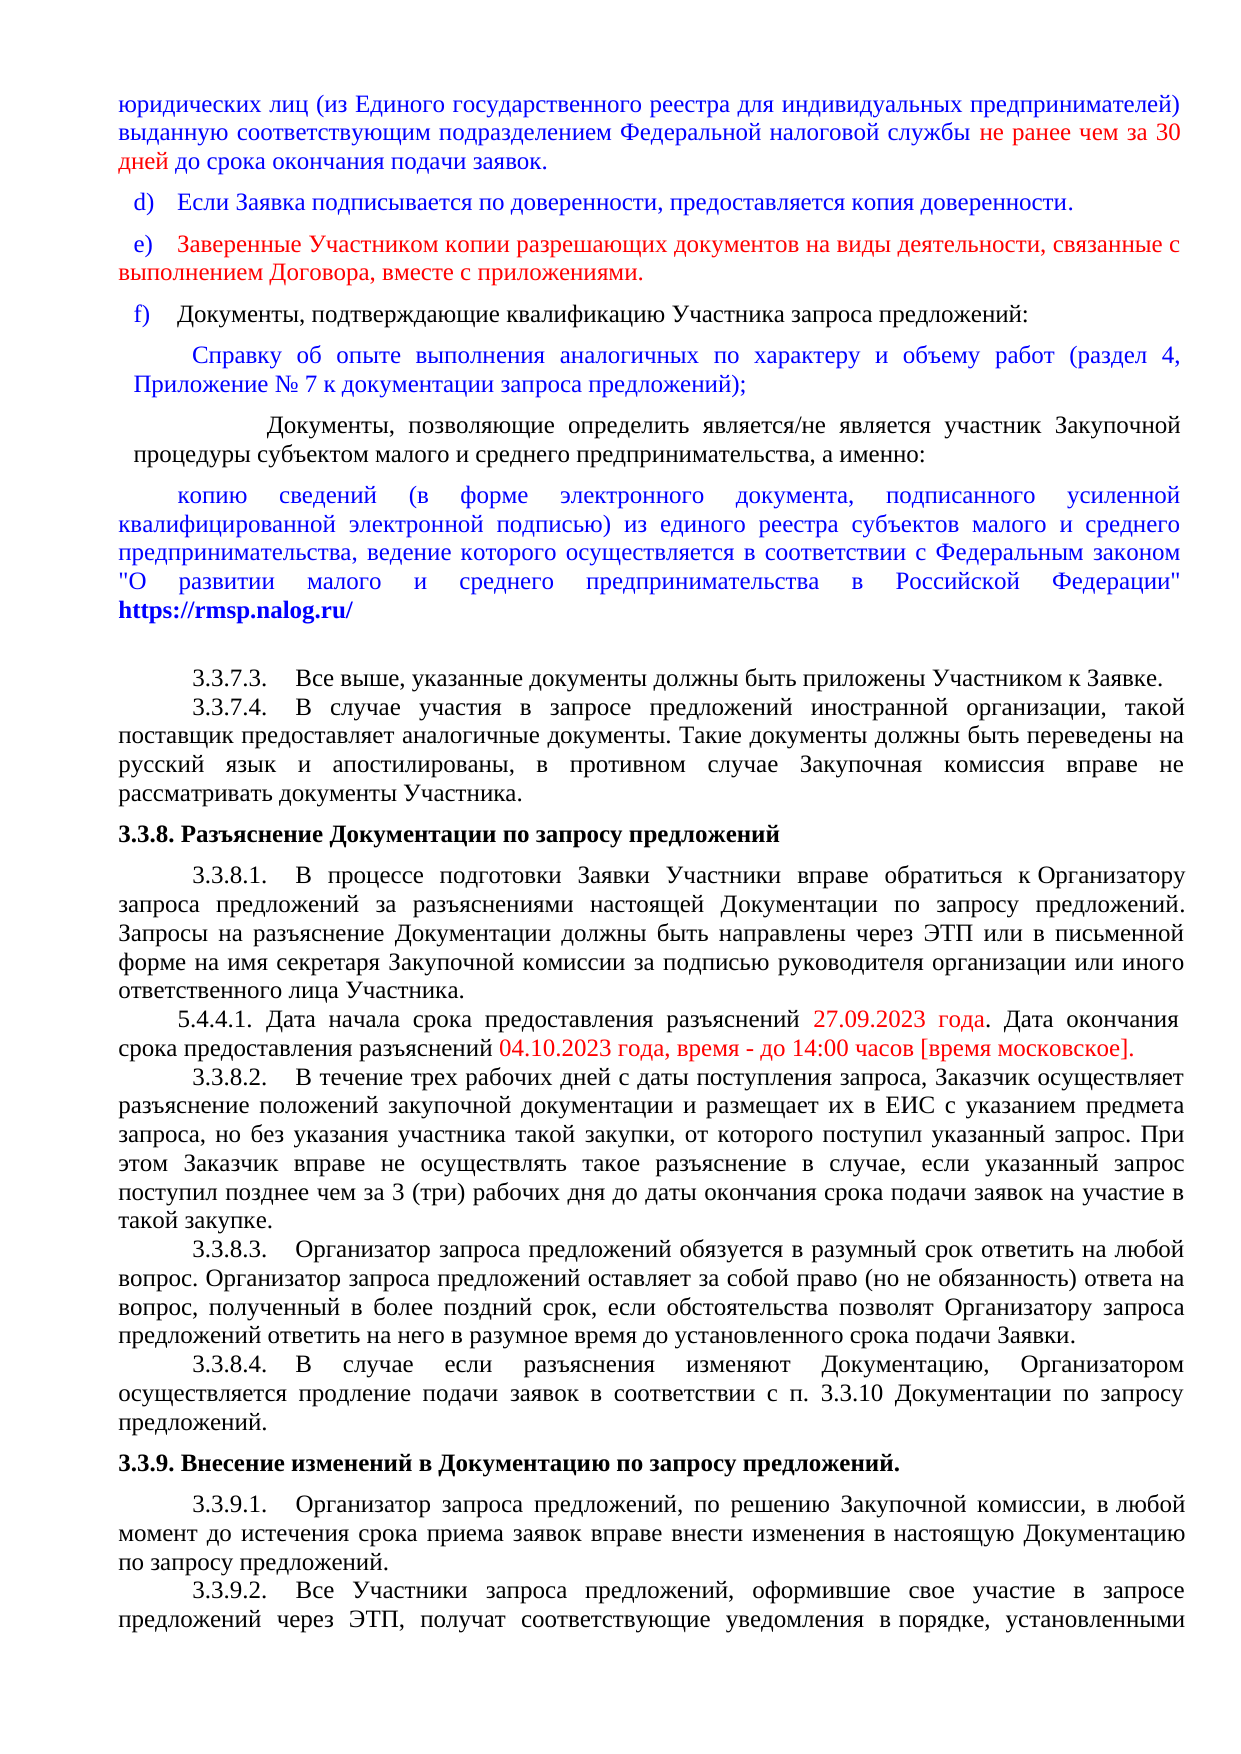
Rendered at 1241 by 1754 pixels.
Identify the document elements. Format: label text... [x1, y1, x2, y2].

list В процессе подготовки Заявки Участники вправе обратиться к Организатору запроса предложений за разъяснениями настоящей Документации по запросу предложений. Запросы на разъяснение Документации должны быть направлены через ЭТП или в письменной форме на имя секретаря Закупочной комиссии за подписью руководителя организации или иного ответственного лица Участника. [118, 860, 1185, 1004]
list Все выше, указанные документы должны быть приложены Участником к Заявке. [118, 663, 1185, 692]
list Дата начала срока предоставления разъяснений 27.09.2023 года. Дата окончания срока предоставления разъяснений 04.10.2023 года, время - до 14:00 часов [время московское]. [118, 1004, 1179, 1062]
list В течение трех рабочих дней с даты поступления запроса, Заказчик осуществляет разъяснение положений закупочной документации и размещает их в ЕИС с указанием предмета запроса, но без указания участника такой закупки, от которого поступил указанный запрос. При этом Заказчик вправе не осуществлять такое разъяснение в случае, если указанный запрос поступил позднее чем за 3 (три) рабочих дня до даты окончания срока подачи заявок на участие в такой закупке. [118, 1062, 1185, 1234]
subtitle 3.3.8. Разъяснение Документации по запросу предложений [118, 819, 1185, 848]
list Организатор запроса предложений, по решению Закупочной комиссии, в любой момент до истечения срока приема заявок вправе внести изменения в настоящую Документацию по запросу предложений. [118, 1489, 1185, 1575]
text Документы, позволяющие определить является/не является участник Закупочной процедуры субъектом малого и среднего предпринимательства, а именно: [133, 410, 1181, 467]
list Документы, подтверждающие квалификацию Участника запроса предложений: [118, 299, 1181, 327]
list Заверенные Участником копии разрешающих документов на виды деятельности, связанные с выполнением Договора, вместе с приложениями. [118, 229, 1181, 286]
text копию сведений (в форме электронного документа, подписанного усиленной квалифицированной электронной подписью) из единого реестра субъектов малого и среднего предпринимательства, ведение которого осуществляется в соответствии с Федеральным законом "О развитии малого и среднего предпринимательства в Российской Федерации" https://rmsp.nalog.ru/ [118, 480, 1181, 624]
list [118, 89, 1181, 175]
list Организатор запроса предложений обязуется в разумный срок ответить на любой вопрос. Организатор запроса предложений оставляет за собой право (но не обязанность) ответа на вопрос, полученный в более поздний срок, если обстоятельства позволят Организатору запроса предложений ответить на него в разумное время до установленного срока подачи Заявки. [118, 1234, 1185, 1349]
text ­ Справку об опыте выполнения аналогичных по характеру и объему работ (раздел 4, Приложение № 7 к документации запроса предложений); [133, 340, 1181, 397]
subtitle 3.3.9. Внесение изменений в Документацию по запросу предложений. [118, 1448, 1185, 1477]
list В случае если разъяснения изменяют Документацию, Организатором осуществляется продление подачи заявок в соответствии с п. 3.3.10 Документации по запросу предложений. [118, 1349, 1185, 1435]
list Если Заявка подписывается по доверенности, предоставляется копия доверенности. [118, 187, 1181, 216]
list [118, 1575, 1185, 1633]
list В случае участия в запросе предложений иностранной организации, такой поставщик предоставляет аналогичные документы. Такие документы должны быть переведены на русский язык и апостилированы, в противном случае Закупочная комиссия вправе не рассматривать документы Участника. [118, 692, 1185, 807]
